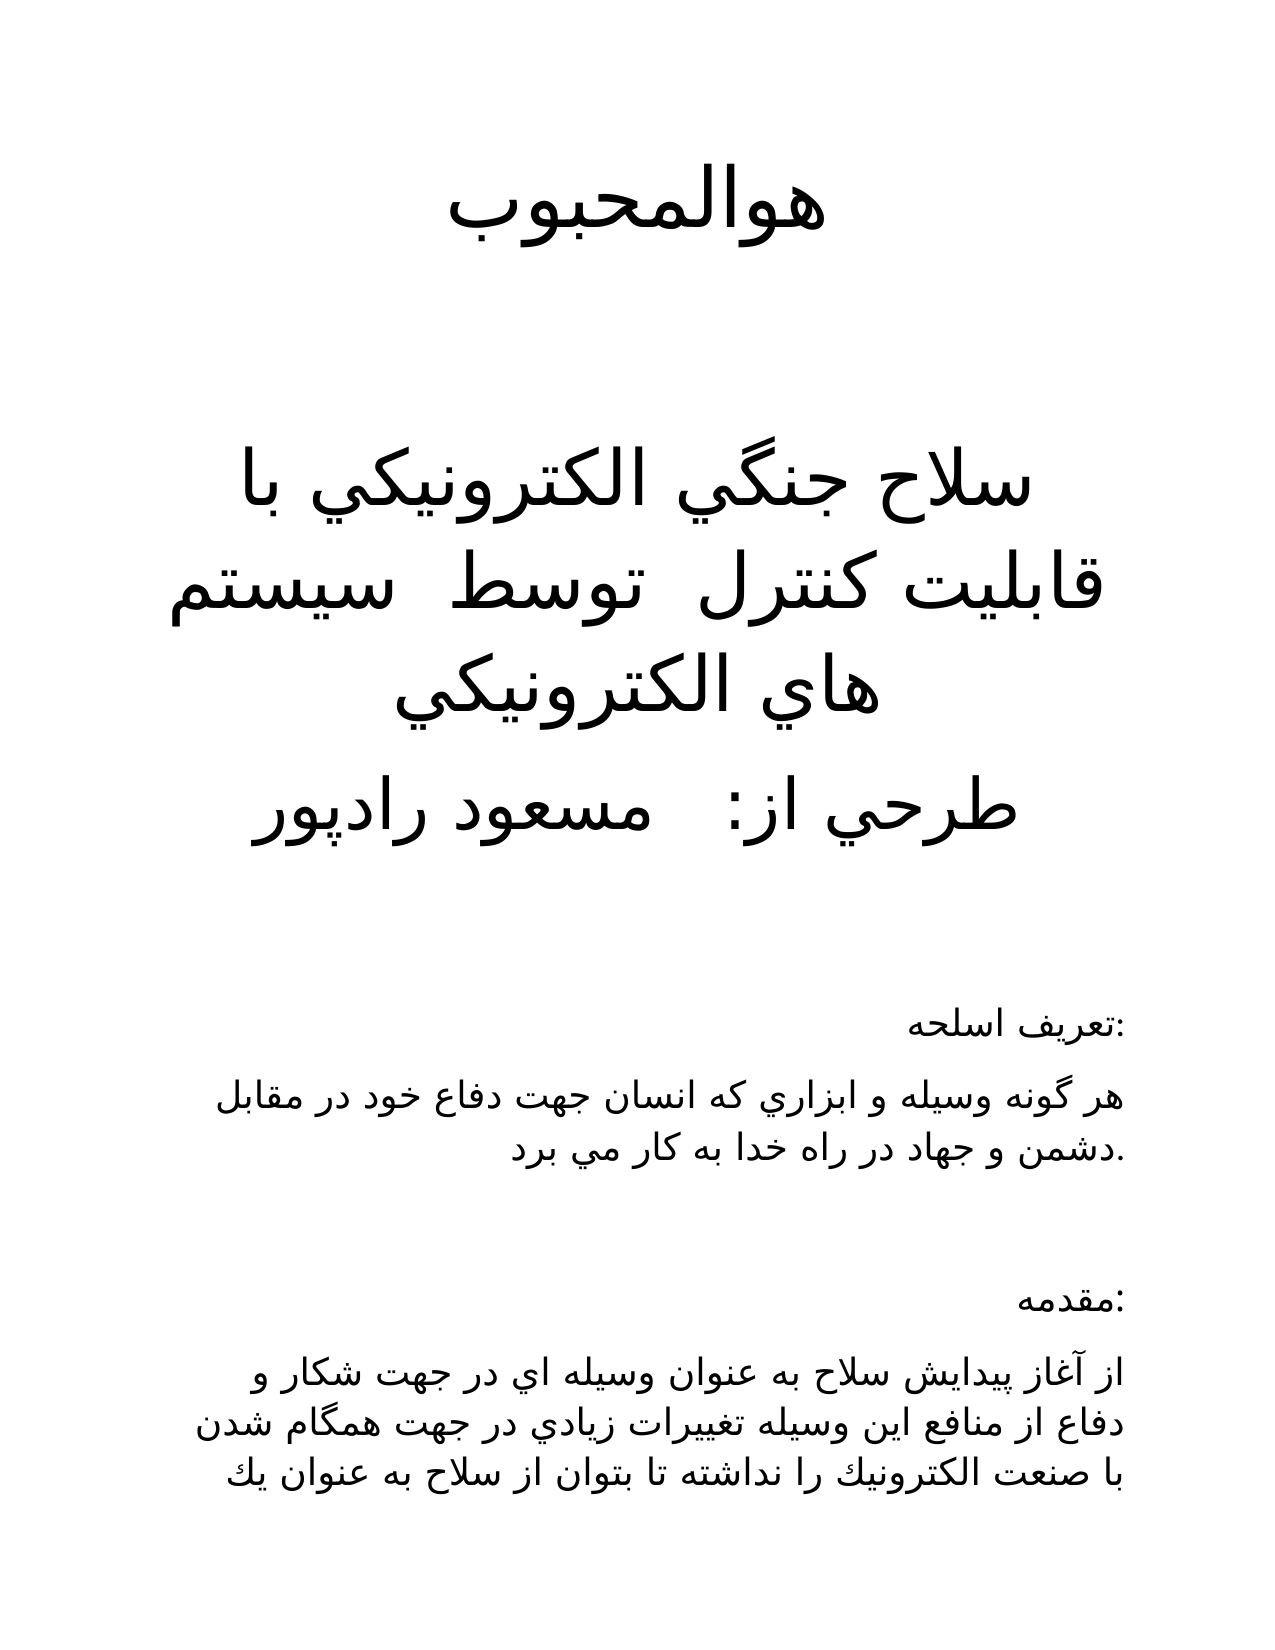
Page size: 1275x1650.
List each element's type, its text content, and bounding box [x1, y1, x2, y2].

text سلاح جنگي الكترونيكي با قابليت كنترل توسط سيستم هاي الكترونيكي [150, 434, 1125, 729]
text طرحي از: مسعود رادپور [150, 764, 1125, 846]
text هر گونه وسيله و ابزاري كه انسان جهت دفاع خود در مقابل دشمن و جهاد در راه خدا به كار مي برد. [150, 1073, 1125, 1169]
text مقدمه: [150, 1271, 1125, 1322]
text تعريف اسلحه: [150, 1000, 1125, 1046]
text هوالمحبوب [150, 150, 1125, 247]
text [179, 1350, 1125, 1494]
